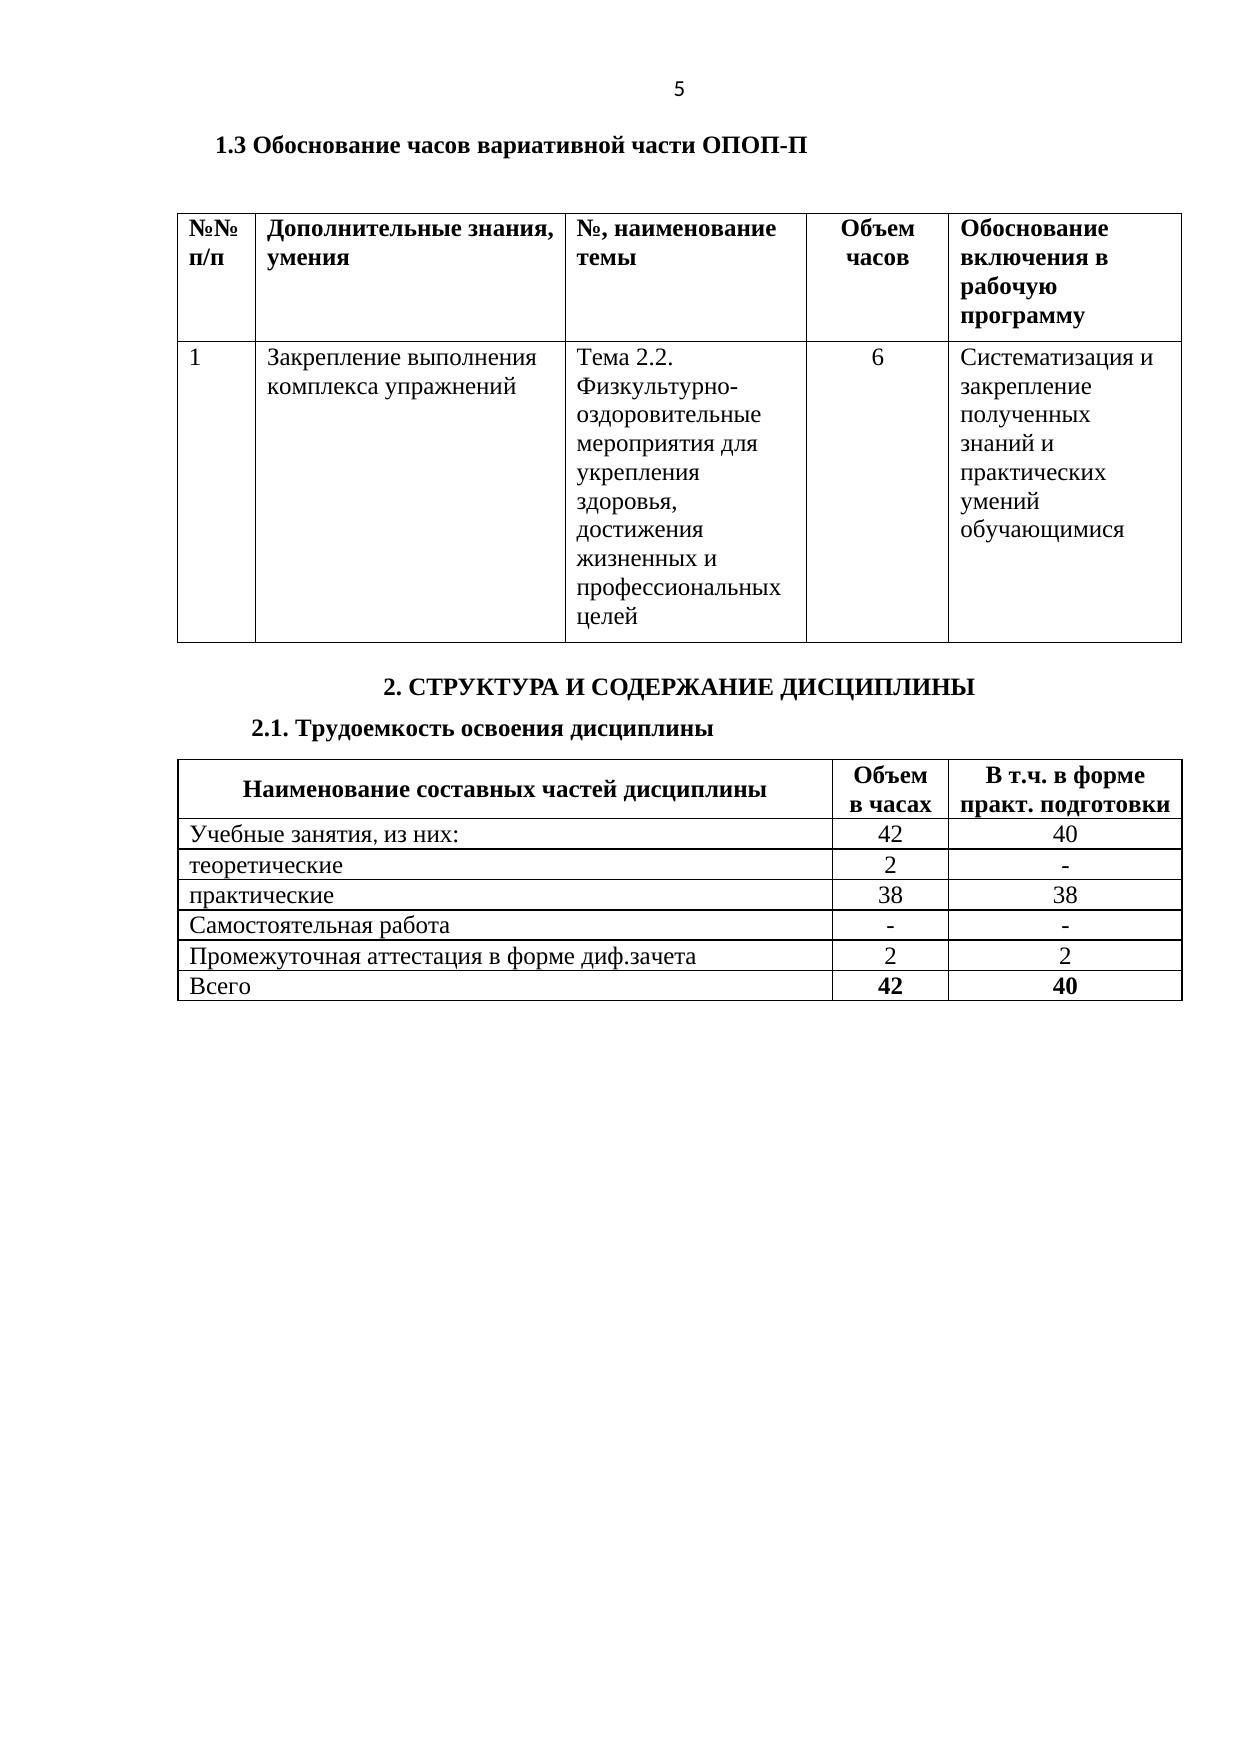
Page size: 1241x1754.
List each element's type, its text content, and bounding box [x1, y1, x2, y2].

table_header Обоснование включения в рабочую программу [949, 214, 1181, 341]
table_cell 2 [949, 941, 1181, 969]
table_cell 40 [949, 819, 1181, 848]
table_cell - [949, 911, 1181, 939]
table_cell 6 [807, 342, 948, 642]
table_cell - [833, 911, 948, 939]
table_cell Самостоятельная работа [179, 911, 832, 939]
text 1.3 Обоснование часов вариативной части ОПОП-П [215, 130, 1181, 159]
table_cell 42 [833, 971, 948, 1000]
table_header Наименование составных частей дисциплины [179, 760, 832, 818]
table_cell 1 [178, 342, 255, 642]
table_cell Всего [179, 971, 832, 1000]
table_cell Тема 2.2. Физкультурно-оздоровительные мероприятия для укрепления здоровья, достижения жизненных и профессиональных целей [566, 342, 806, 642]
table_cell 42 [833, 819, 948, 848]
table_header №, наименование темы [566, 214, 806, 341]
table_cell Промежуточная аттестация в форме диф.зачета [179, 941, 832, 969]
table_header №№ п/п [178, 214, 255, 341]
table_cell - [949, 850, 1181, 878]
table_cell 2 [833, 850, 948, 878]
table_cell теоретические [179, 850, 832, 878]
table_cell 40 [949, 971, 1181, 1000]
table_header Объем в часах [833, 760, 948, 818]
table_cell 38 [949, 880, 1181, 909]
table_header В т.ч. в форме практ. подготовки [949, 760, 1181, 818]
table_cell Учебные занятия, из них: [179, 819, 832, 848]
table_cell практические [179, 880, 832, 909]
table_header Дополнительные знания, умения [256, 214, 565, 341]
table_cell 2 [833, 941, 948, 969]
table_cell Систематизация и закрепление полученных знаний и практических умений обучающимися [949, 342, 1181, 642]
table_cell Закрепление выполнения комплекса упражнений [256, 342, 565, 642]
table_cell 38 [833, 880, 948, 909]
table_header Объем часов [807, 214, 948, 341]
text 2. Структура и содержание ДИСЦИПЛИНЫ [177, 672, 1181, 701]
text 2.1. Трудоемкость освоения дисциплины [177, 713, 1181, 742]
